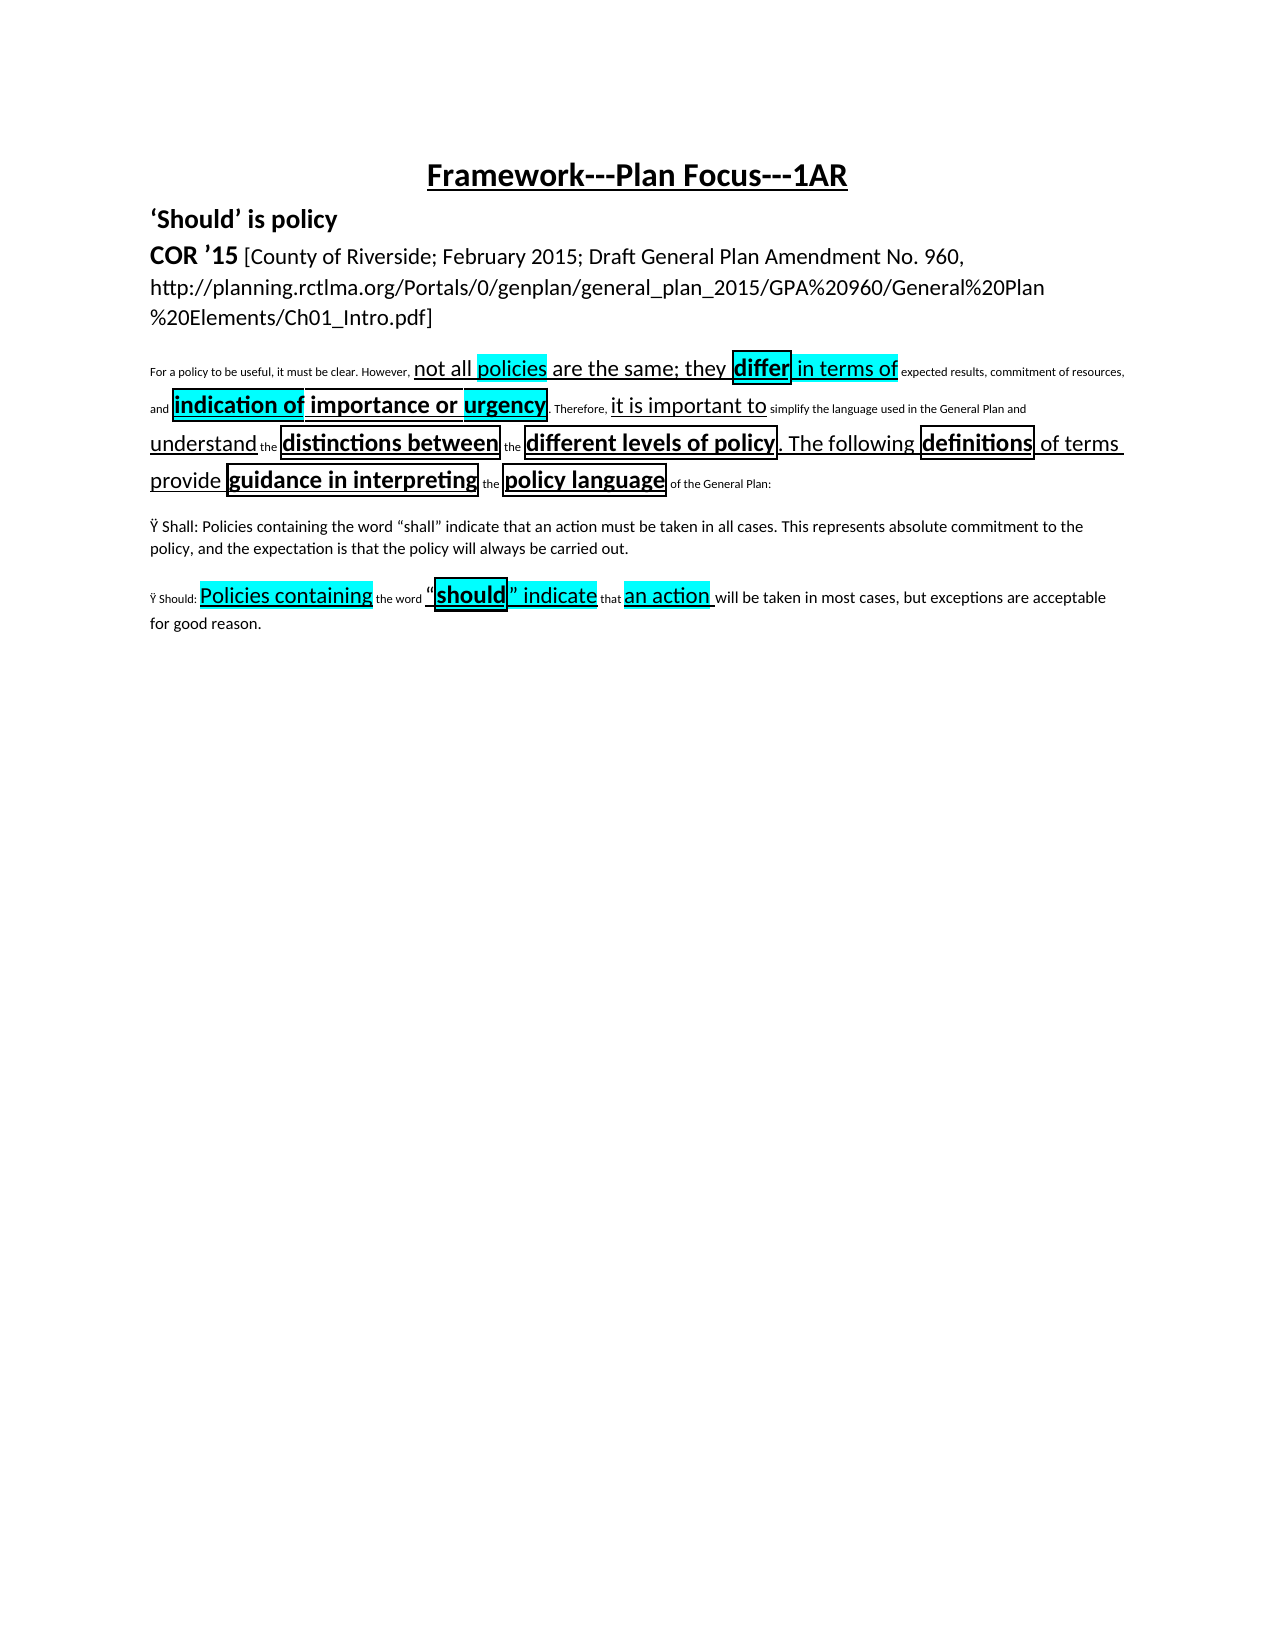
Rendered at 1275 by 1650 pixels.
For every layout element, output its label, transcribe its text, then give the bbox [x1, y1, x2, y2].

subtitle Framework---Plan Focus---1AR [150, 154, 1125, 195]
text Ÿ Should: Policies containing the word “should” indicate that an action will be taken in most cases, but exceptions are acceptable for good reason. [150, 577, 1125, 633]
text For a policy to be useful, it must be clear. However, not all policies are the same; they differ in terms of expected results, commitment of resources, and indication of importance or urgency. Therefore, it is important to simplify the language used in the General Plan and understand the distinctions between the different levels of policy. The following definitions of terms provide guidance in interpreting the policy language of the General Plan: [150, 350, 1125, 497]
subtitle ‘Should’ is policy [150, 202, 1125, 235]
text Ÿ Shall: Policies containing the word “shall” indicate that an action must be taken in all cases. This represents absolute commitment to the policy, and the expectation is that the policy will always be carried out. [150, 516, 1125, 559]
text COR ’15 [County of Riverside; February 2015; Draft General Plan Amendment No. 960, http://planning.rctlma.org/Portals/0/genplan/general_plan_2015/GPA%20960/General%20Plan%20Elements/Ch01_Intro.pdf] [150, 238, 1125, 331]
